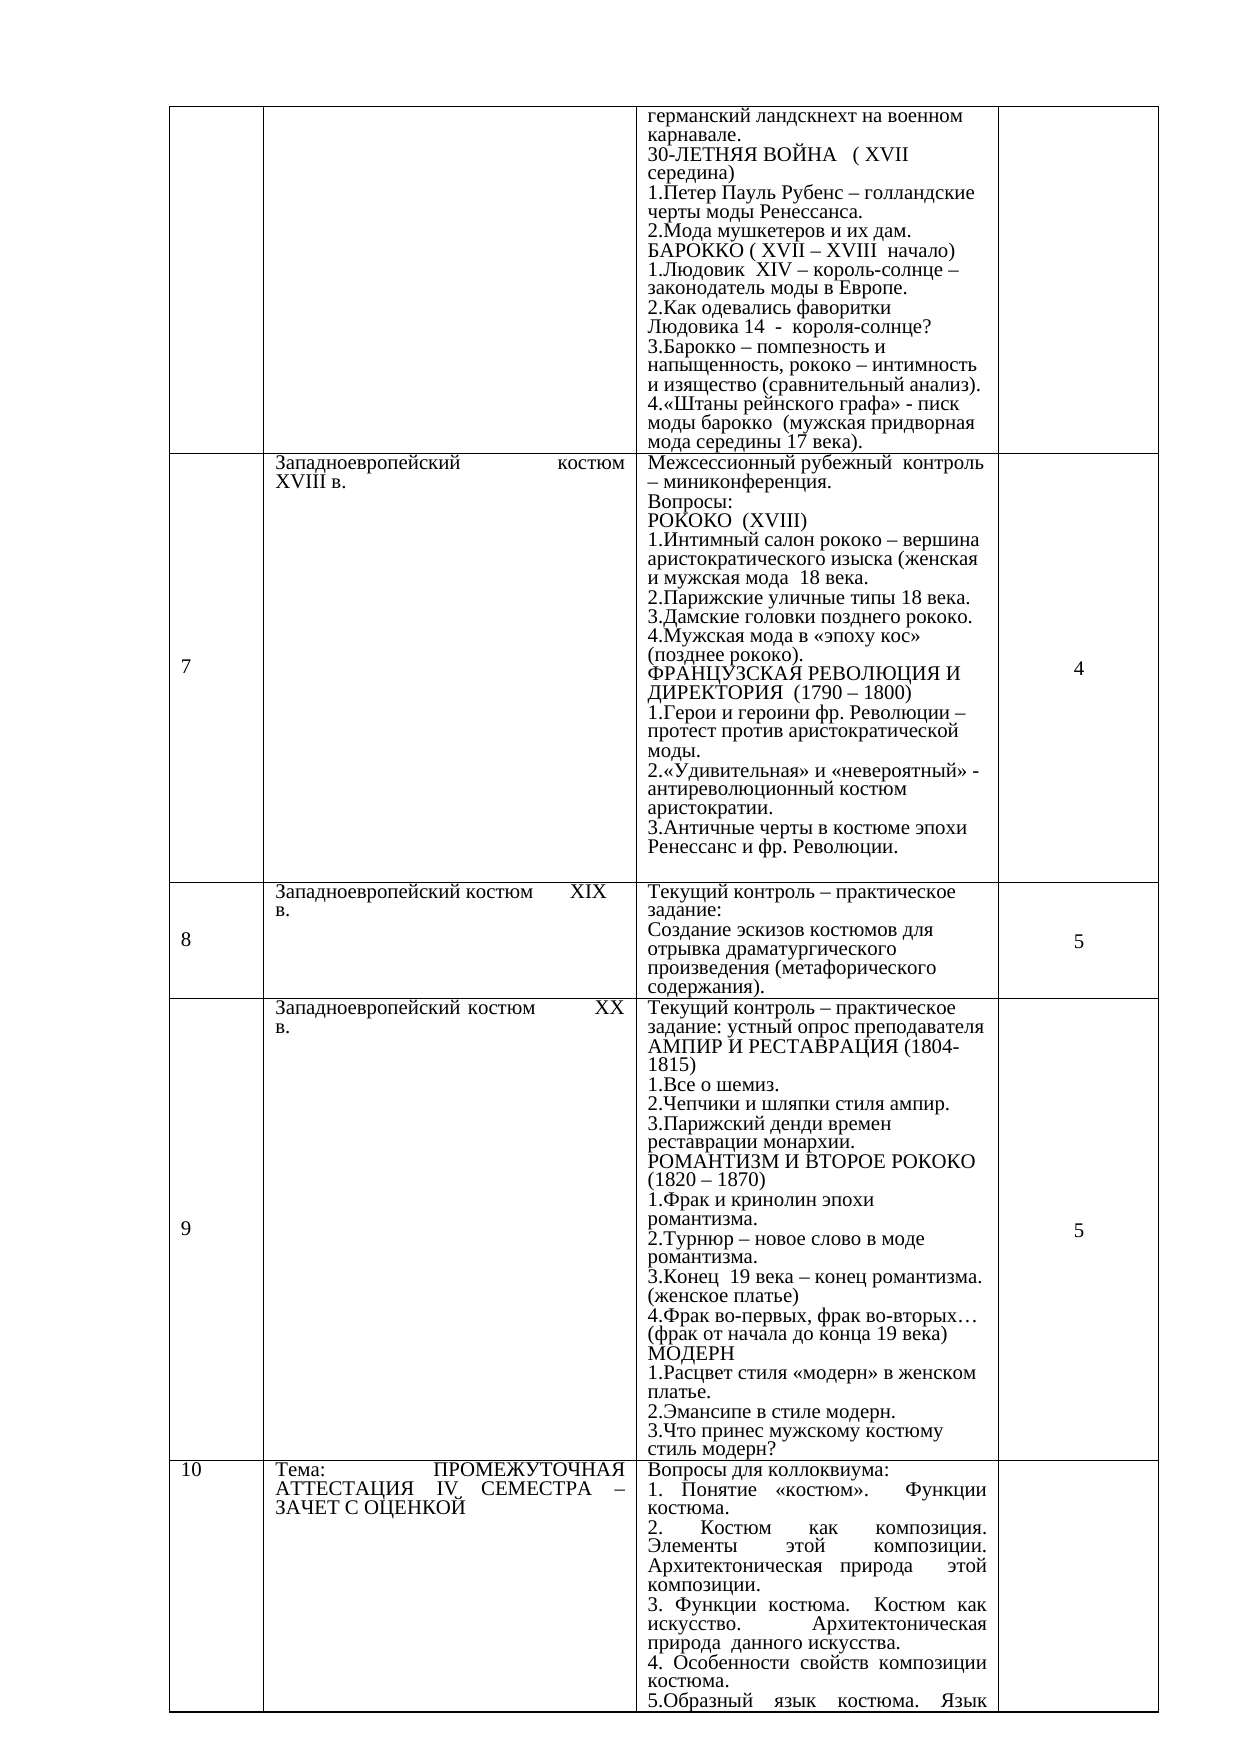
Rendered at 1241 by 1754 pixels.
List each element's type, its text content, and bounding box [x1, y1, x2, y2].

table_cell 10 [170, 1461, 263, 1711]
table_cell Западноевропейский костюм XIX в. [264, 883, 636, 998]
table_cell 5 [999, 999, 1158, 1460]
table_cell 9 [170, 999, 263, 1460]
table_cell 4 [999, 107, 1158, 453]
table_cell 8 [170, 883, 263, 998]
table_cell Западноевропейский костюм XX в. [264, 999, 636, 1460]
table_cell 5 [999, 883, 1158, 998]
table_cell Межсессионный рубежный контроль – миниконференция. Вопросы: РОКОКО (XVIII) 1.Интимный салон рококо – вершина аристократического изыска (женская и мужская мода 18 века. 2.Парижские уличные типы 18 века. 3.Дамские головки позднего рококо. 4.Мужская мода в «эпоху кос» (позднее рококо). ФРАНЦУЗСКАЯ РЕВОЛЮЦИЯ И ДИРЕКТОРИЯ (1790 – 1800) 1.Герои и героини фр. Революции – протест против аристократической моды. 2.«Удивительная» и «невероятный» - антиреволюционный костюм аристократии. 3.Античные черты в костюме эпохи Ренессанс и фр. Революции. [637, 454, 998, 882]
table_cell 6 [170, 107, 263, 453]
table_cell 7 [170, 454, 263, 882]
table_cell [637, 1461, 998, 1711]
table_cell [264, 107, 636, 453]
table_cell Западноевропейский костюм XVIII в. [264, 454, 636, 882]
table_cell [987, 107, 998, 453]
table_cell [264, 1461, 636, 1711]
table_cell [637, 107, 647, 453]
table_cell Текущий контроль – практическое задание: устный опрос преподавателя АМПИР И РЕСТАВРАЦИЯ (1804-1815) 1.Все о шемиз. 2.Чепчики и шляпки стиля ампир. 3.Парижский денди времен реставрации монархии. РОМАНТИЗМ И ВТОРОЕ РОКОКО (1820 – 1870) 1.Фрак и кринолин эпохи романтизма. 2.Турнюр – новое слово в моде романтизма. 3.Конец 19 века – конец романтизма. (женское платье) 4.Фрак во-первых, фрак во-вторых… (фрак от начала до конца 19 века) МОДЕРН 1.Расцвет стиля «модерн» в женском платье. 2.Эмансипе в стиле модерн. 3.Что принес мужскому костюму стиль модерн? [637, 999, 998, 1460]
table_cell Текущий контроль – практическое задание: Создание эскизов костюмов для отрывка драматургического произведения (метафорического содержания). [637, 883, 998, 998]
table_cell [999, 1461, 1158, 1711]
table_cell 4 [999, 454, 1158, 882]
